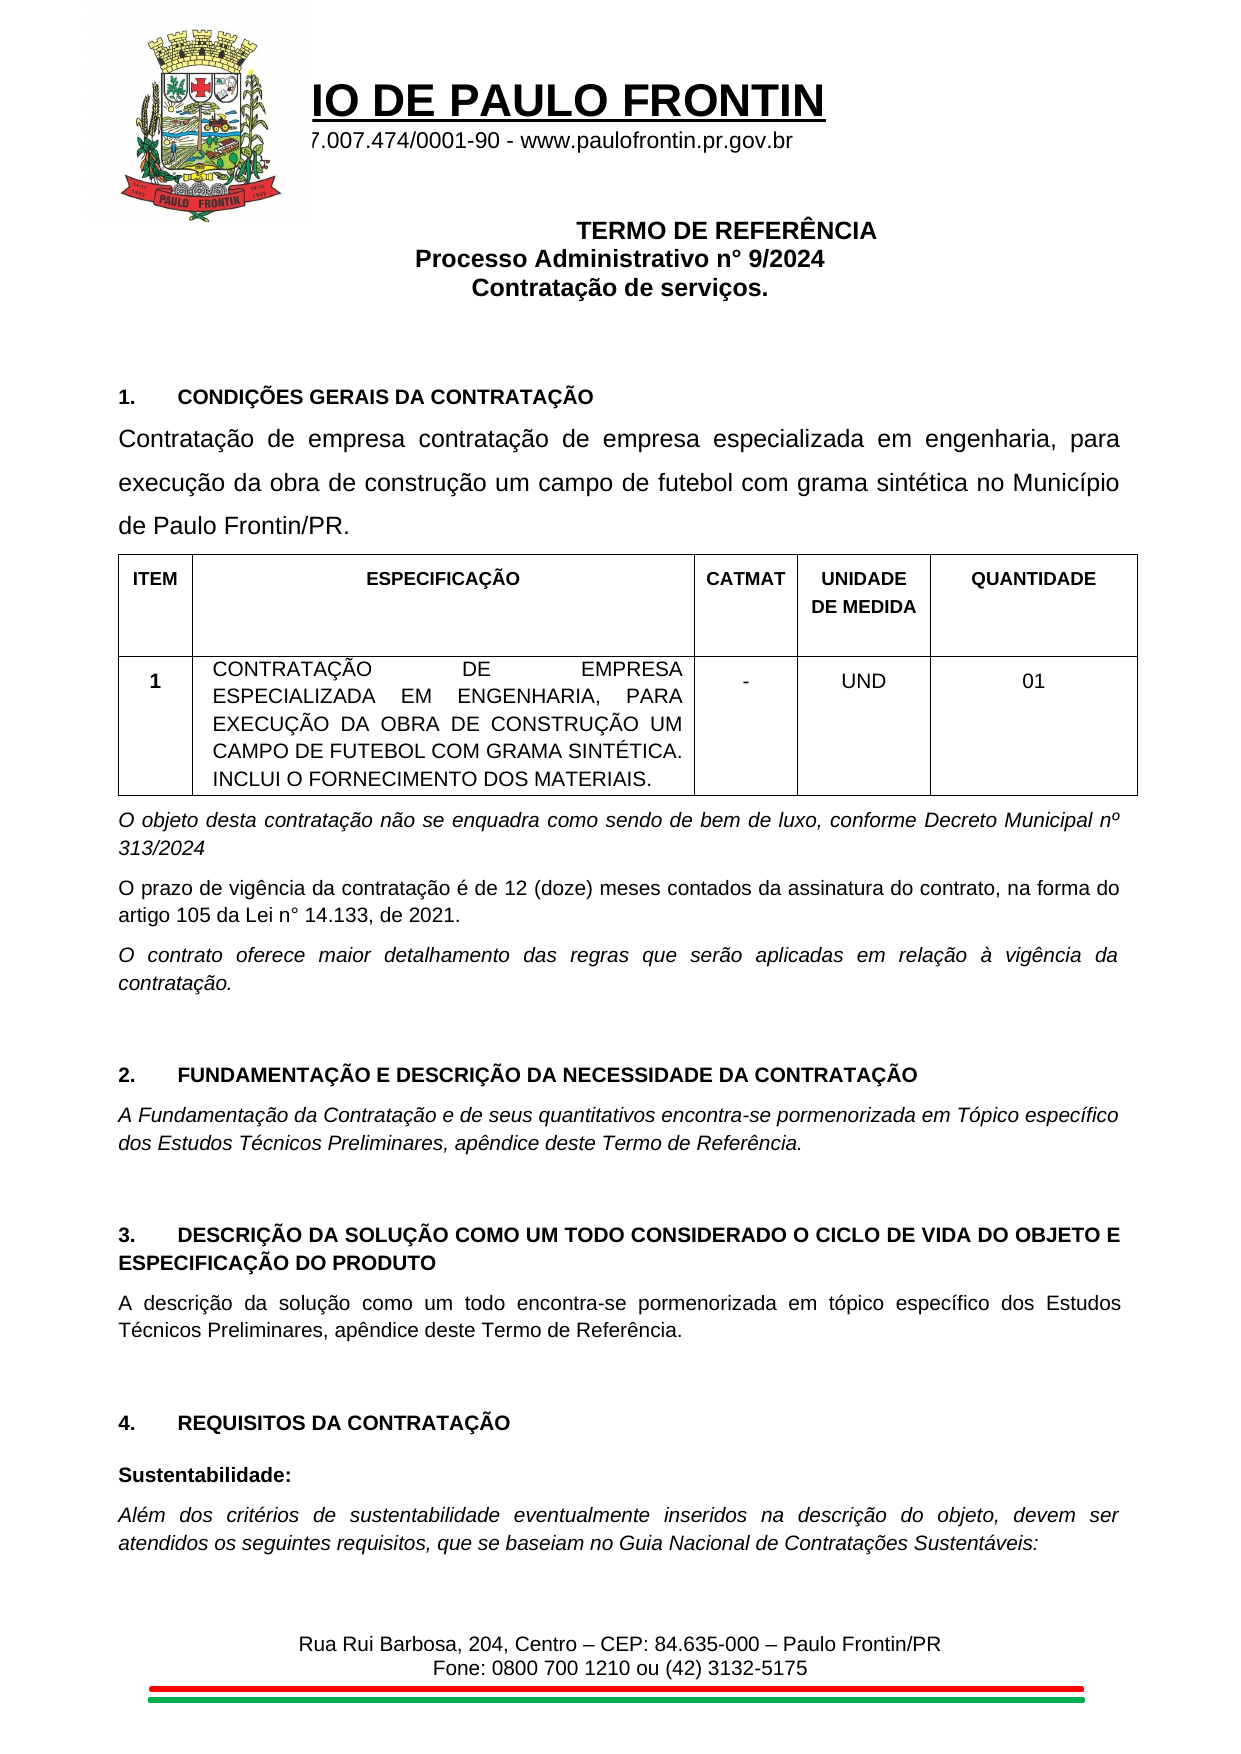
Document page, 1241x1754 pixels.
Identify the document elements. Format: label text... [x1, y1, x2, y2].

text Sustentabilidade: [118, 1463, 1122, 1487]
text A Fundamentação da Contratação e de seus quantitativos encontra-se pormenorizada em Tópico específico dos Estudos Técnicos Preliminares, apêndice deste Termo de Referência. [118, 1103, 1122, 1155]
table_cell UND [798, 657, 930, 795]
table_header ESPECIFICAÇÃO [193, 555, 694, 656]
table_cell - [695, 657, 797, 795]
text A descrição da solução como um todo encontra-se pormenorizada em tópico específico dos Estudos Técnicos Preliminares, apêndice deste Termo de Referência. [118, 1291, 1122, 1342]
text Além dos critérios de sustentabilidade eventualmente inseridos na descrição do objeto, devem ser atendidos os seguintes requisitos, que se baseiam no Guia Nacional de Contratações Sustentáveis: [118, 1503, 1122, 1555]
text O contrato oferece maior detalhamento das regras que serão aplicadas em relação à vigência da contratação. [118, 943, 1122, 995]
table_header CATMAT [695, 555, 797, 656]
text Contratação de empresa contratação de empresa especializada em engenharia, para execução da obra de construção um campo de futebol com grama sintética no Município de Paulo Frontin/PR. [118, 424, 1122, 539]
text O prazo de vigência da contratação é de 12 (doze) meses contados da assinatura do contrato, na forma do artigo 105 da Lei n° 14.133, de 2021. [118, 876, 1122, 927]
table_cell 1 [119, 657, 192, 795]
text DESCRIÇÃO DA SOLUÇÃO COMO UM TODO CONSIDERADO O CICLO DE VIDA DO OBJETO E ESPECIFICAÇÃO DO PRODUTO [118, 1223, 1122, 1275]
text CONDIÇÕES GERAIS DA CONTRATAÇÃO [118, 384, 1122, 408]
text Contratação de serviços. [118, 273, 1122, 302]
picture [84, 0, 313, 222]
text O objeto desta contratação não se enquadra como sendo de bem de luxo, conforme Decreto Municipal nº 313/2024 [118, 808, 1122, 860]
table_header UNIDADE DE MEDIDA [798, 555, 930, 656]
text Processo Administrativo n° 9/2024 [118, 244, 1122, 273]
table_cell CONTRATAÇÃO DE EMPRESA ESPECIALIZADA EM ENGENHARIA, PARA EXECUÇÃO DA OBRA DE CONSTRUÇÃO UM CAMPO DE FUTEBOL COM GRAMA SINTÉTICA. INCLUI O FORNECIMENTO DOS MATERIAIS. [193, 657, 694, 795]
text FUNDAMENTAÇÃO E DESCRIÇÃO DA NECESSIDADE DA CONTRATAÇÃO [118, 1063, 1122, 1087]
text REQUISITOS DA CONTRATAÇÃO [118, 1411, 1122, 1435]
table_header ITEM [119, 555, 192, 656]
table_cell 01 [931, 657, 1137, 795]
table_header QUANTIDADE [931, 555, 1137, 656]
text TERMO DE REFERÊNCIA [118, 216, 1122, 244]
